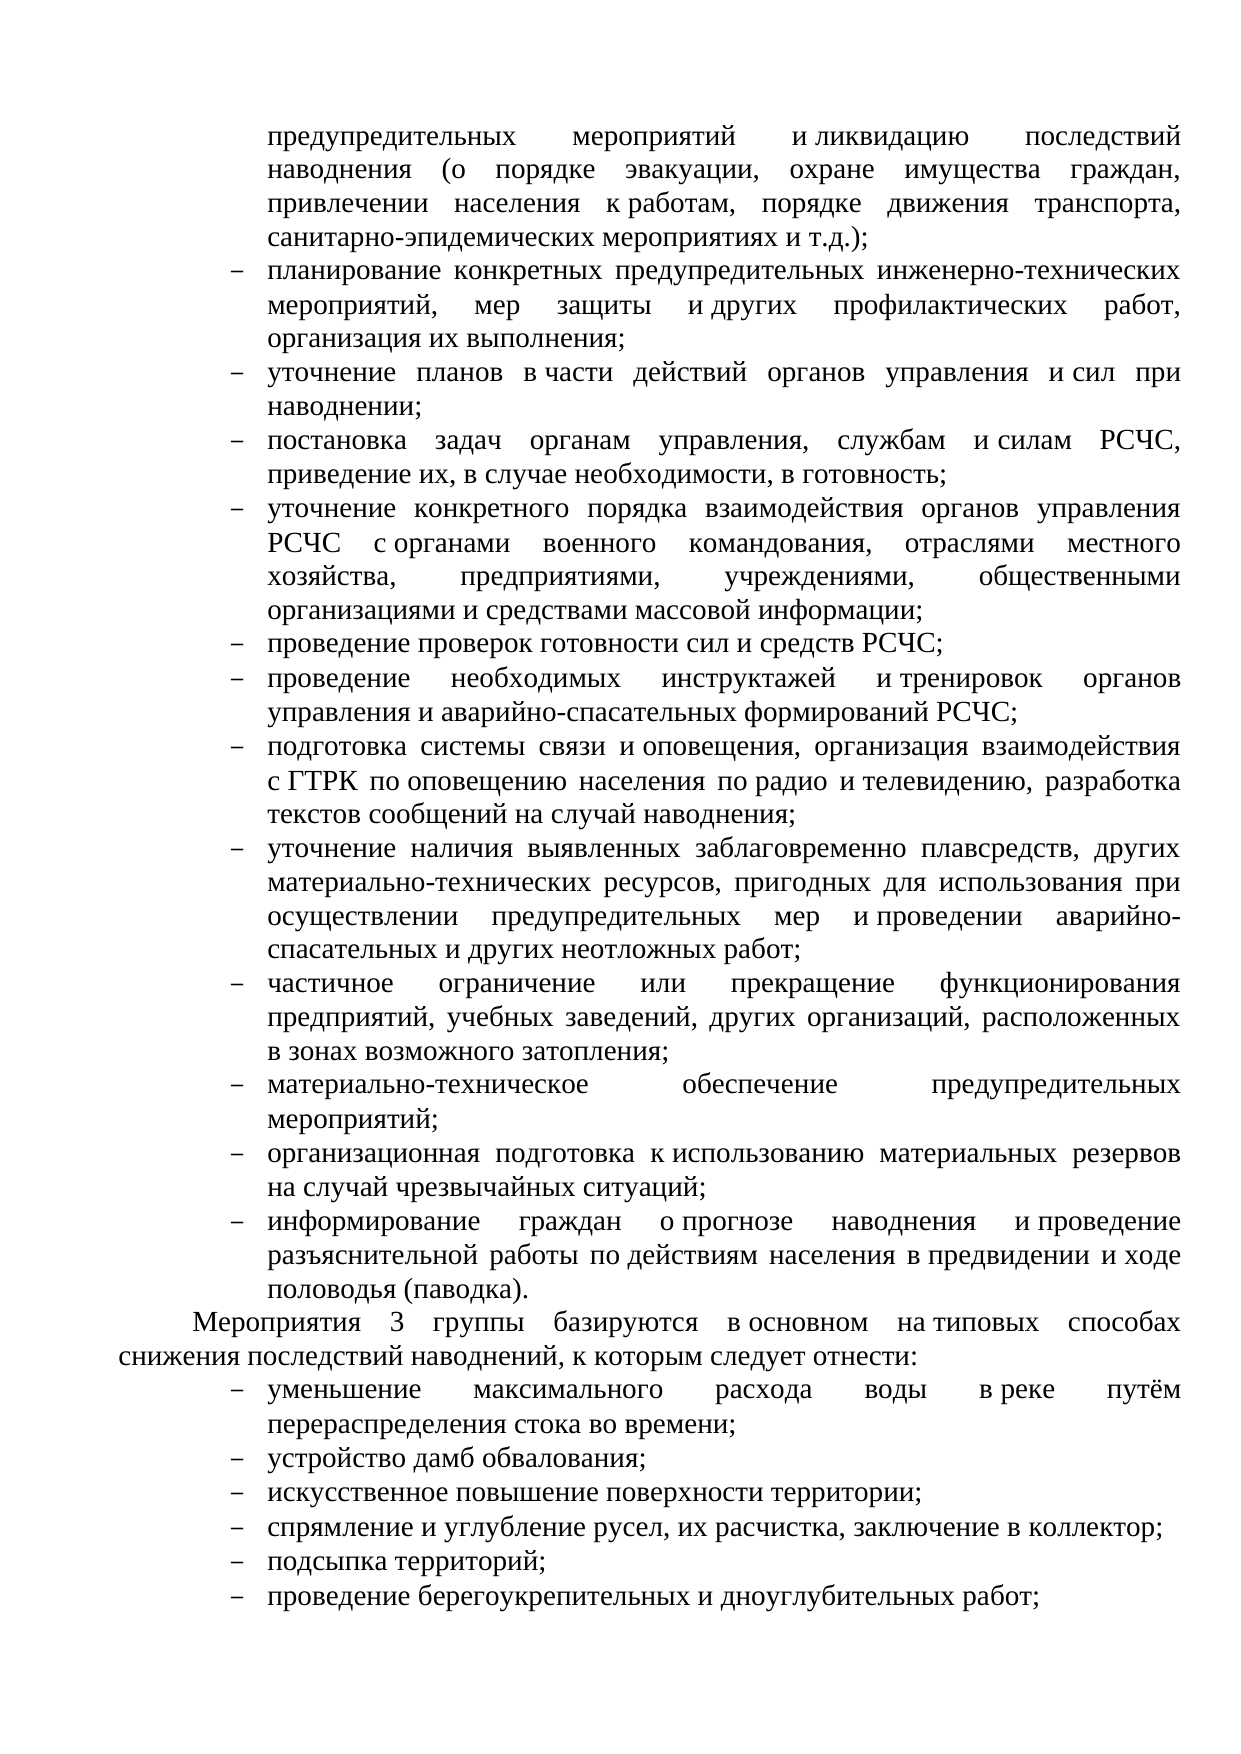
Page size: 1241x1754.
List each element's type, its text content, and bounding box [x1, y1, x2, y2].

text Мероприятия 3 группы базируются в основном на типовых способах снижения последствий наводнений, к которым следует отнести: [118, 1304, 1181, 1372]
list постановка задач органам управления, службам и силам РСЧС, приведение их, в случае необходимости, в готовность; [229, 422, 1181, 490]
list уточнение планов в части действий органов управления и сил при наводнении; [229, 354, 1181, 422]
list проведение проверок готовности сил и средств РСЧС; [229, 625, 1181, 660]
list частичное ограничение или прекращение функционирования предприятий, учебных заведений, других организаций, расположенных в зонах возможного затопления; [229, 965, 1181, 1067]
list информирование граждан о прогнозе наводнения и проведение разъяснительной работы по действиям населения в предвидении и ходе половодья (паводка). [229, 1203, 1181, 1304]
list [229, 118, 1181, 252]
list подготовка системы связи и оповещения, организация взаимодействия с ГТРК по оповещению населения по радио и телевидению, разработка текстов сообщений на случай наводнения; [229, 728, 1181, 830]
list устройство дамб обвалования; [229, 1440, 1181, 1474]
list проведение необходимых инструктажей и тренировок органов управления и аварийно-спасательных формирований РСЧС; [229, 660, 1181, 728]
list уменьшение максимального расхода воды в реке путём перераспределения стока во времени; [229, 1372, 1181, 1440]
list уточнение наличия выявленных заблаговременно плавсредств, других материально-технических ресурсов, пригодных для использования при осуществлении предупредительных мер и проведении аварийно-спасательных и других неотложных работ; [229, 830, 1181, 965]
list спрямление и углубление русел, их расчистка, заключение в коллектор; [229, 1509, 1181, 1543]
list планирование конкретных предупредительных инженерно-технических мероприятий, мер защиты и других профилактических работ, организация их выполнения; [229, 252, 1181, 354]
list уточнение конкретного порядка взаимодействия органов управления РСЧС с органами военного командования, отраслями местного хозяйства, предприятиями, учреждениями, общественными организациями и средствами массовой информации; [229, 490, 1181, 625]
list проведение берегоукрепительных и дноуглубительных работ; [229, 1578, 1181, 1613]
list подсыпка территорий; [229, 1543, 1181, 1578]
list материально-техническое обеспечение предупредительных мероприятий; [229, 1067, 1181, 1135]
list организационная подготовка к использованию материальных резервов на случай чрезвычайных ситуаций; [229, 1135, 1181, 1203]
list искусственное повышение поверхности территории; [229, 1474, 1181, 1509]
